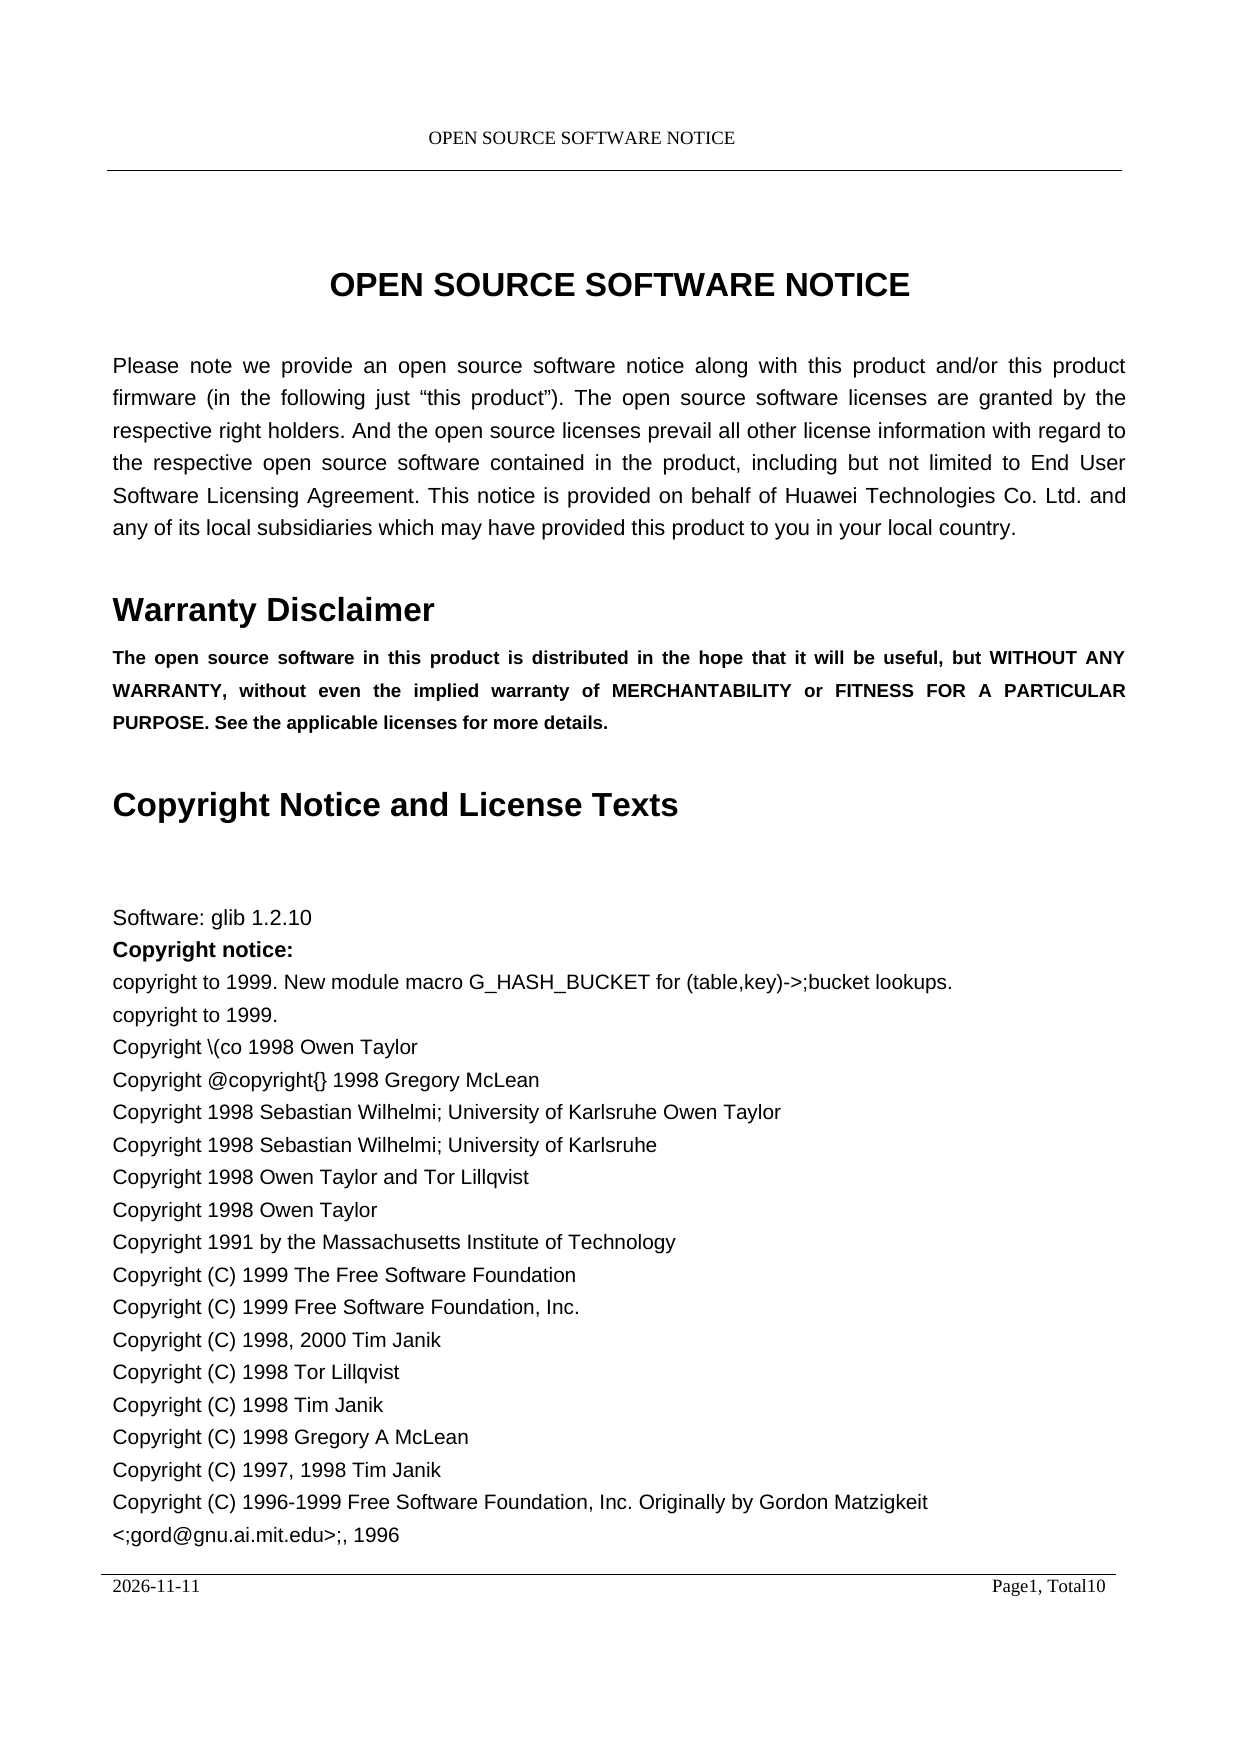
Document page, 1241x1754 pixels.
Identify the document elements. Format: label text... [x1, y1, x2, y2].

text Software: glib 1.2.10 [112, 901, 1128, 933]
text Copyright 1998 Owen Taylor and Tor Lillqvist [112, 1161, 1128, 1193]
text Copyright 1998 Owen Taylor [112, 1193, 1128, 1226]
text Copyright (C) 1999 The Free Software Foundation [112, 1258, 1128, 1291]
text The open source software in this product is distributed in the hope that it will be useful, but WITHOUT ANY WARRANTY, without even the implied warranty of MERCHANTABILITY or FITNESS FOR A PARTICULAR PURPOSE. See the applicable licenses for more details. [112, 641, 1128, 739]
text Copyright (C) 1998 Tim Janik [112, 1388, 1128, 1421]
text Copyright (C) 1997, 1998 Tim Janik [112, 1453, 1128, 1486]
text Warranty Disclaimer [112, 576, 1128, 641]
text copyright to 1999. New module macro G_HASH_BUCKET for (table,key)->;bucket lookups. [112, 966, 1128, 998]
text Copyright (C) 1999 Free Software Foundation, Inc. [112, 1291, 1128, 1323]
text Copyright 1998 Sebastian Wilhelmi; University of Karlsruhe Owen Taylor [112, 1096, 1128, 1128]
text Copyright (C) 1996-1999 Free Software Foundation, Inc. Originally by Gordon Matzigkeit <;gord@gnu.ai.mit.edu>;, 1996 [112, 1486, 1128, 1551]
text Copyright Notice and License Texts [112, 771, 1128, 836]
text Copyright (C) 1998 Tor Lillqvist [112, 1356, 1128, 1388]
text copyright to 1999. [112, 998, 1128, 1031]
text Copyright \(co 1998 Owen Taylor [112, 1031, 1128, 1063]
text Copyright (C) 1998, 2000 Tim Janik [112, 1323, 1128, 1356]
text OPEN SOURCE SOFTWARE NOTICE [112, 251, 1128, 316]
text Copyright 1991 by the Massachusetts Institute of Technology [112, 1226, 1128, 1258]
text Copyright @copyright{} 1998 Gregory McLean [112, 1063, 1128, 1096]
text Copyright 1998 Sebastian Wilhelmi; University of Karlsruhe [112, 1128, 1128, 1161]
text Copyright notice: [112, 933, 1128, 966]
text Copyright (C) 1998 Gregory A McLean [112, 1421, 1128, 1453]
text Please note we provide an open source software notice along with this product and/or this product firmware (in the following just “this product”). The open source software licenses are granted by the respective right holders. And the open source licenses prevail all other license information with regard to the respective open source software contained in the product, including but not limited to End User Software Licensing Agreement. This notice is provided on behalf of Huawei Technologies Co. Ltd. and any of its local subsidiaries which may have provided this product to you in your local country. [112, 349, 1128, 544]
